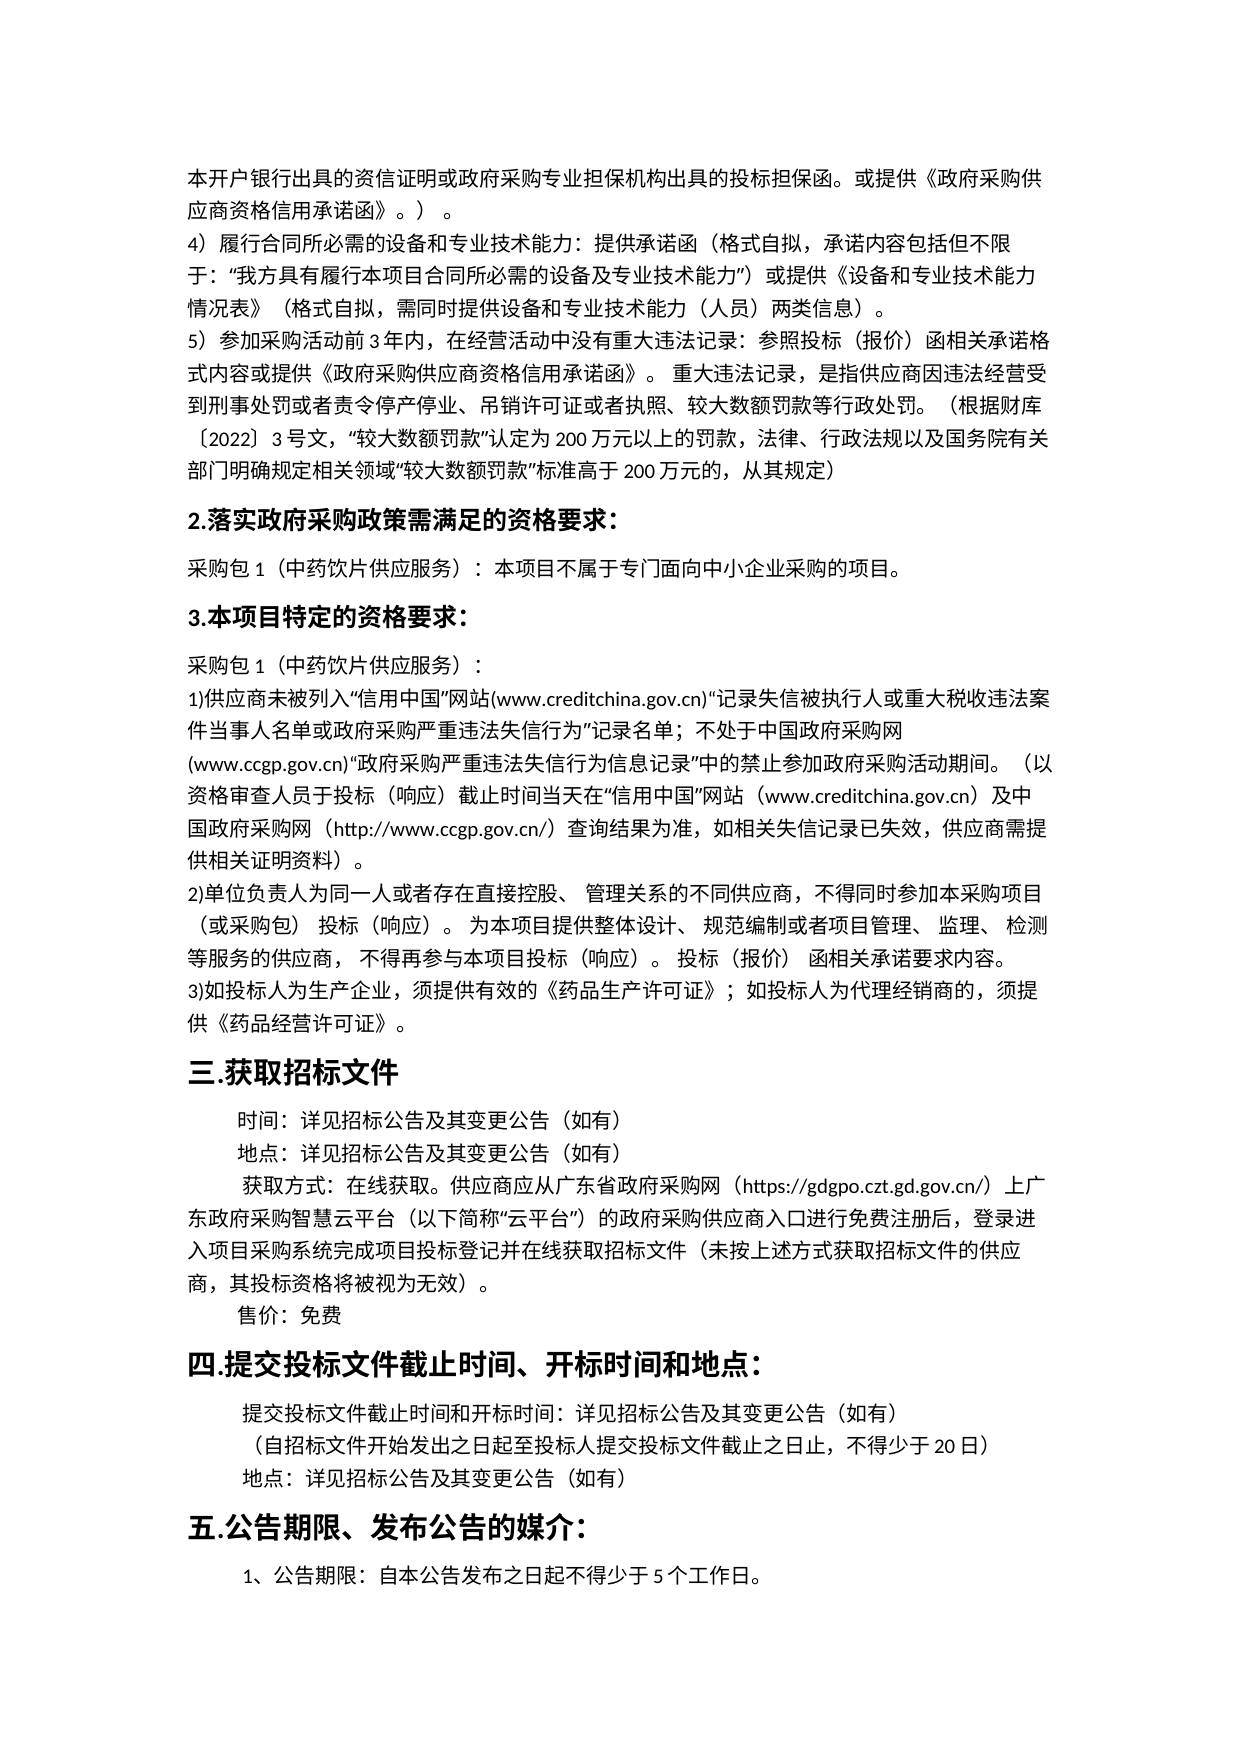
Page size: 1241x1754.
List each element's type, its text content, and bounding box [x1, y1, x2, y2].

text 3)如投标人为生产企业，须提供有效的《药品生产许可证》；如投标人为代理经销商的，须提供《药品经营许可证》。 [187, 974, 1053, 1039]
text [187, 162, 1053, 227]
text 采购包1（中药饮片供应服务）： [187, 649, 1053, 682]
text 2.落实政府采购政策需满足的资格要求： [187, 487, 1053, 552]
text 三.获取招标文件 [187, 1039, 1053, 1104]
text 1、公告期限：自本公告发布之日起不得少于5个工作日。 [187, 1559, 1053, 1592]
text 4）履行合同所必需的设备和专业技术能力：提供承诺函（格式自拟，承诺内容包括但不限于：“我方具有履行本项目合同所必需的设备及专业技术能力”）或提供《设备和专业技术能力情况表》（格式自拟，需同时提供设备和专业技术能力（人员）两类信息）。 [187, 227, 1053, 324]
text 5）参加采购活动前3年内，在经营活动中没有重大违法记录：参照投标（报价）函相关承诺格式内容或提供《政府采购供应商资格信用承诺函》。 重大违法记录，是指供应商因违法经营受到刑事处罚或者责令停产停业、吊销许可证或者执照、较大数额罚款等行政处罚。（根据财库〔2022〕3号文，“较大数额罚款”认定为200万元以上的罚款，法律、行政法规以及国务院有关部门明确规定相关领域“较大数额罚款”标准高于200万元的，从其规定） [187, 324, 1053, 487]
text 2)单位负责人为同一人或者存在直接控股、 管理关系的不同供应商，不得同时参加本采购项目（或采购包） 投标（响应）。 为本项目提供整体设计、 规范编制或者项目管理、 监理、 检测等服务的供应商， 不得再参与本项目投标（响应）。 投标（报价） 函相关承诺要求内容。 [187, 877, 1053, 974]
text 地点：详见招标公告及其变更公告（如有） [187, 1137, 1053, 1169]
text 五.公告期限、发布公告的媒介： [187, 1494, 1053, 1559]
text 采购包1（中药饮片供应服务）：本项目不属于专门面向中小企业采购的项目。 [187, 552, 1053, 584]
text 3.本项目特定的资格要求： [187, 584, 1053, 649]
text 获取方式：在线获取。供应商应从广东省政府采购网（https://gdgpo.czt.gd.gov.cn/）上广东政府采购智慧云平台（以下简称“云平台”）的政府采购供应商入口进行免费注册后，登录进入项目采购系统完成项目投标登记并在线获取招标文件（未按上述方式获取招标文件的供应商，其投标资格将被视为无效）。 [187, 1169, 1053, 1299]
text 售价：免费 [187, 1299, 1053, 1332]
text 地点：详见招标公告及其变更公告（如有） [187, 1462, 1053, 1494]
text （自招标文件开始发出之日起至投标人提交投标文件截止之日止，不得少于20日） [187, 1429, 1053, 1462]
text 1)供应商未被列入“信用中国”网站(www.creditchina.gov.cn)“记录失信被执行人或重大税收违法案件当事人名单或政府采购严重违法失信行为”记录名单；不处于中国政府采购网(www.ccgp.gov.cn)“政府采购严重违法失信行为信息记录”中的禁止参加政府采购活动期间。（以资格审查人员于投标（响应）截止时间当天在“信用中国”网站（www.creditchina.gov.cn）及中国政府采购网（http://www.ccgp.gov.cn/）查询结果为准，如相关失信记录已失效，供应商需提供相关证明资料）。 [187, 682, 1053, 877]
text 提交投标文件截止时间和开标时间：详见招标公告及其变更公告（如有） [187, 1397, 1053, 1429]
text 四.提交投标文件截止时间、开标时间和地点： [187, 1332, 1053, 1397]
text 时间：详见招标公告及其变更公告（如有） [187, 1104, 1053, 1137]
